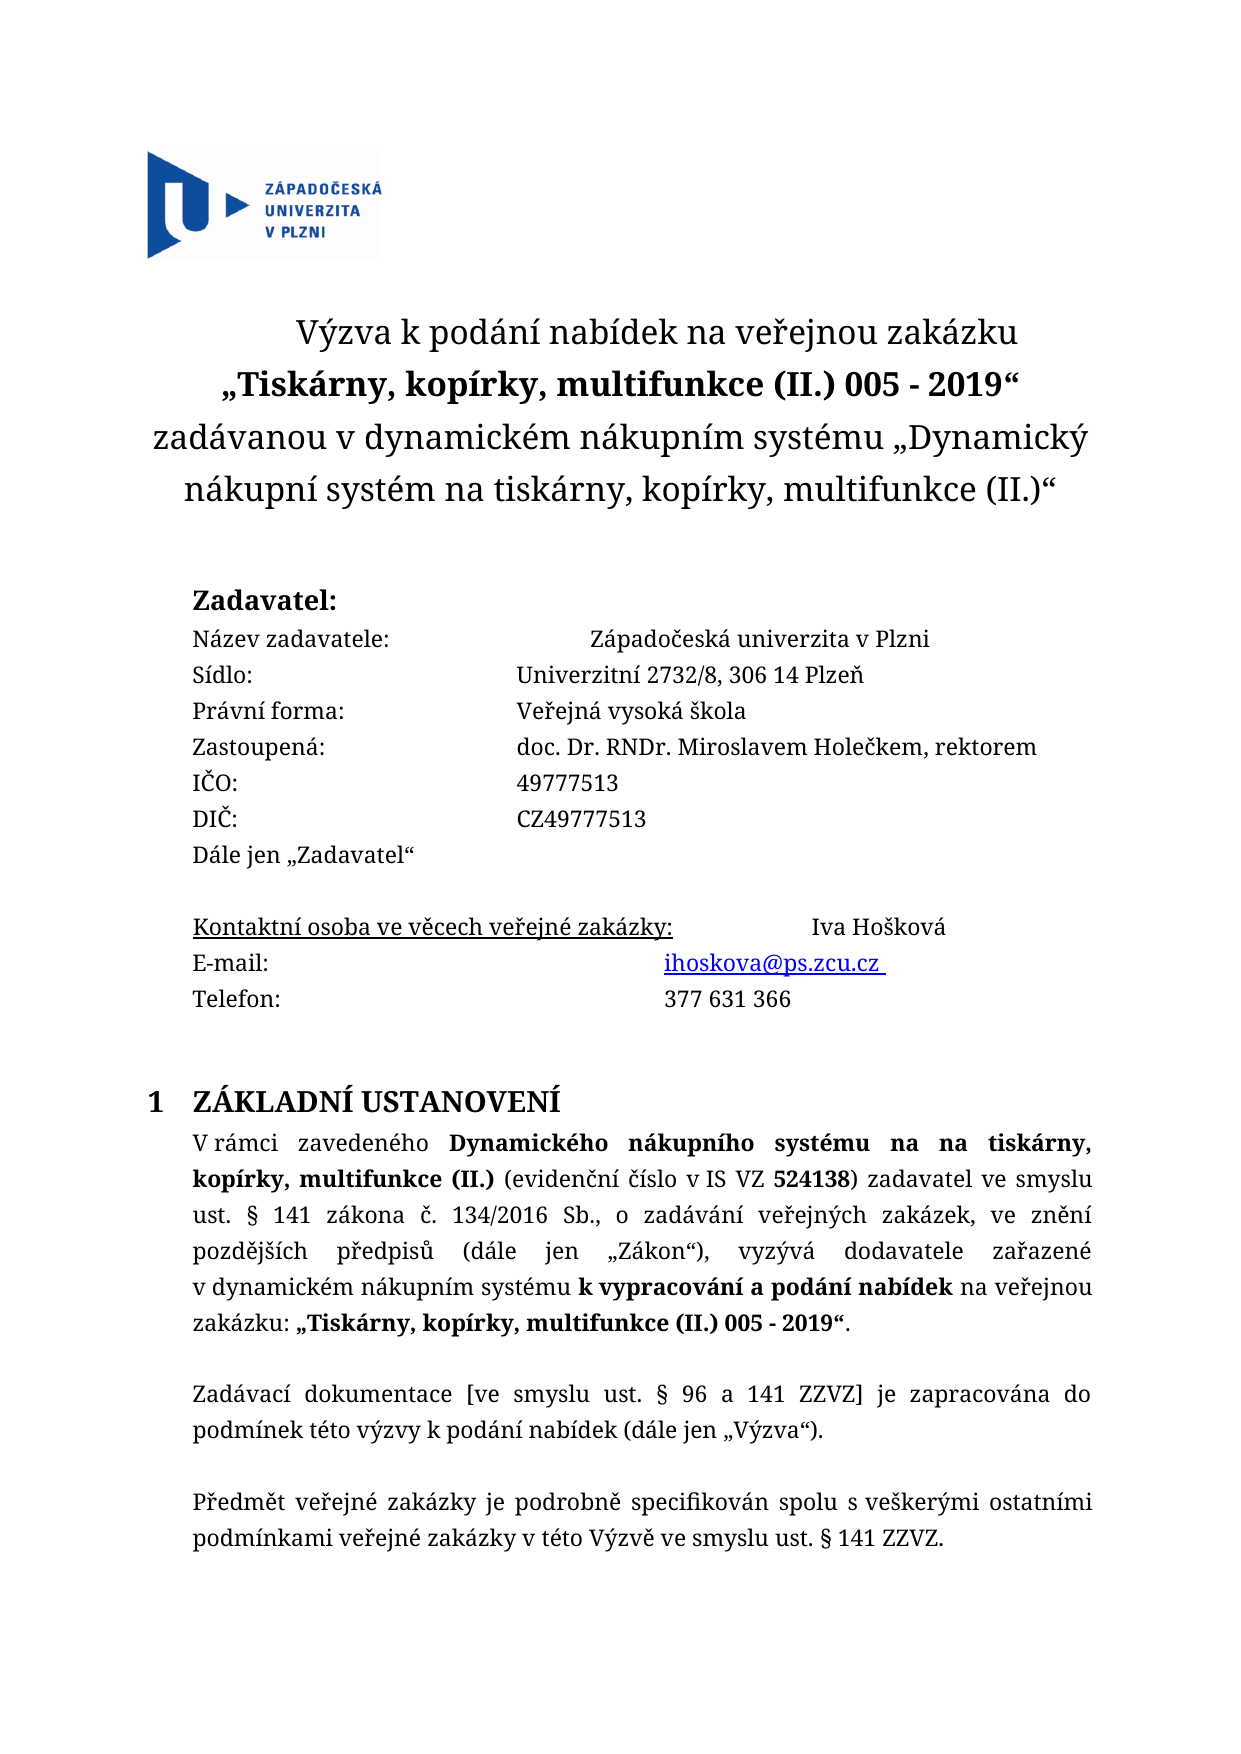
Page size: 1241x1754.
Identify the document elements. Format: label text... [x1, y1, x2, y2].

text Předmět veřejné zakázky je podrobně specifikován spolu s veškerými ostatními podmínkami veřejné zakázky v této Výzvě ve smyslu ust. § 141 ZZVZ. [192, 1486, 1093, 1553]
text Název zadavatele: Západočeská univerzita v Plzni [148, 623, 1093, 655]
text Telefon: 377 631 366 [148, 983, 1093, 1014]
text Zastoupená: doc. Dr. RNDr. Miroslavem Holečkem, rektorem [192, 731, 1093, 762]
text IČO: 49777513 [148, 767, 1093, 798]
text Zadavatel: [192, 581, 1093, 618]
text Kontaktní osoba ve věcech veřejné zakázky: Iva Hošková [148, 911, 1093, 942]
text Sídlo: Univerzitní 2732/8, 306 14 Plzeň [148, 659, 1093, 691]
text Výzva k podání nabídek na veřejnou zakázku „Tiskárny, kopírky, multifunkce (II.) 005 - 2019“ zadávanou v dynamickém nákupním systému „Dynamický nákupní systém na tiskárny, kopírky, multifunkce (II.)“ [148, 309, 1093, 511]
text DIČ: CZ49777513 [148, 803, 1093, 834]
subtitle ZÁKLADNÍ USTANOVENÍ [148, 1081, 1093, 1121]
text Právní forma: Veřejná vysoká škola [148, 695, 1093, 727]
text Zadávací dokumentace [ve smyslu ust. § 96 a 141 ZZVZ] je zapracována do podmínek této výzvy k podání nabídek (dále jen „Výzva“). [192, 1378, 1093, 1446]
text E-mail: ihoskova@ps.zcu.cz [148, 947, 1093, 978]
picture [147, 151, 382, 259]
text Dále jen „Zadavatel“ [148, 839, 1093, 870]
text V rámci zavedeného Dynamického nákupního systému na na tiskárny, kopírky, multifunkce (II.) (evidenční číslo v IS VZ 524138) zadavatel ve smyslu ust. § 141 zákona č. 134/2016 Sb., o zadávání veřejných zakázek, ve znění pozdějších předpisů (dále jen „Zákon“), vyzývá dodavatele zařazené v dynamickém nákupním systému k vypracování a podání nabídek na veřejnou zakázku: „Tiskárny, kopírky, multifunkce (II.) 005 - 2019“. [192, 1127, 1093, 1338]
